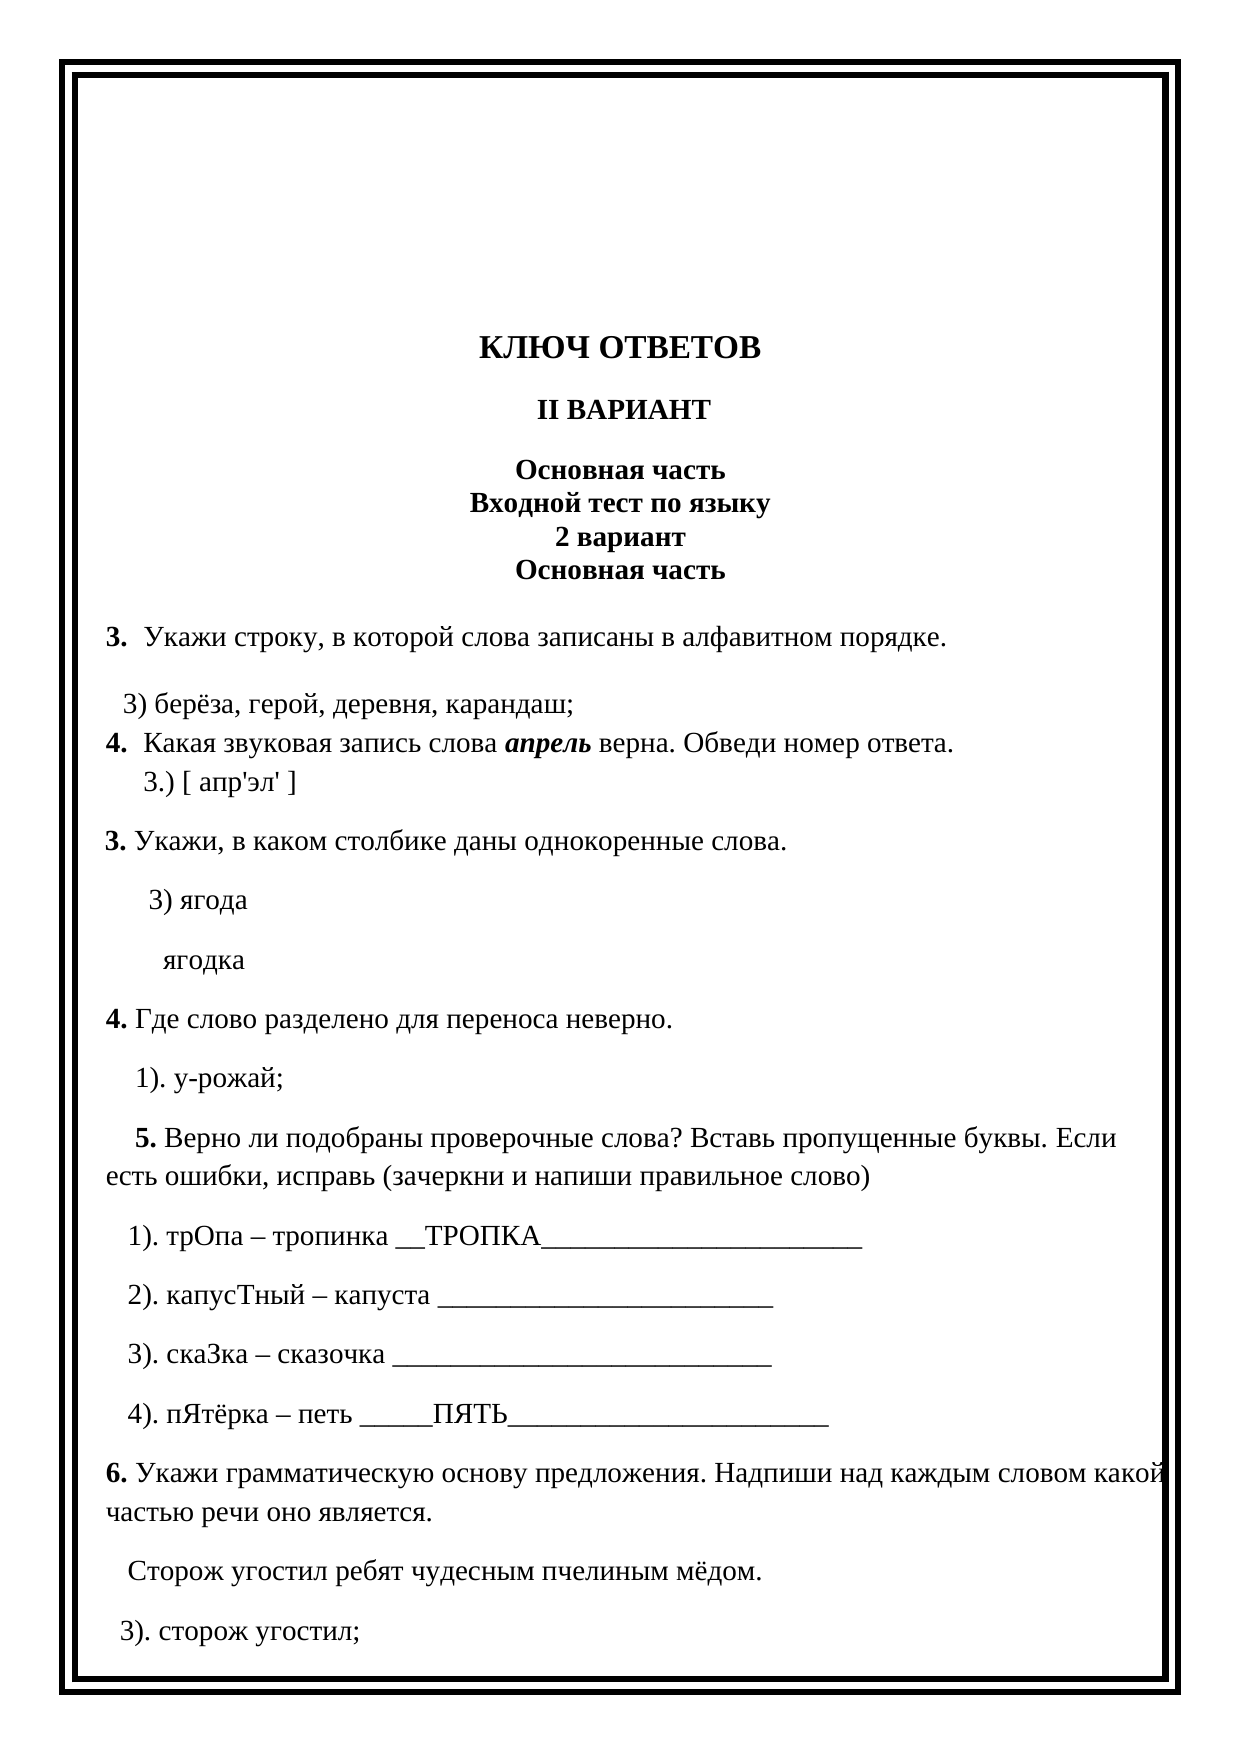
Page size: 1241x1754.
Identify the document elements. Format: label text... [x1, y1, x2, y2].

text 2). капусТный – капуста _______________________ [106, 1277, 1162, 1311]
list Укажи строку, в которой слова записаны в алфавитном порядке. [106, 619, 1162, 653]
list 3) берёза, герой, деревня, карандаш; [123, 687, 1162, 720]
text 1). трОпа – тропинка __ТРОПКА______________________ [106, 1218, 1162, 1251]
text Сторож угостил ребят чудесным пчелиным мёдом. [106, 1553, 1162, 1587]
text 3. Укажи, в каком столбике даны однокоренные слова. [78, 823, 1162, 857]
text ягодка [78, 942, 1162, 975]
text 3). скаЗка – сказочка __________________________ [106, 1337, 1162, 1370]
text 6. Укажи грамматическую основу предложения. Надпиши над каждым словом какой частью речи оно является. [106, 1455, 1162, 1527]
list 3). сторож угостил; [119, 1613, 1162, 1646]
text 2 вариант [78, 519, 1162, 552]
text 4). пЯтёрка – петь _____ПЯТЬ______________________ [106, 1396, 1162, 1429]
text КЛЮЧ ОТВЕТОВ [78, 328, 1162, 366]
text 3) ягода [78, 882, 1162, 916]
list Какая звуковая запись слова апрель верна. Обведи номер ответа. [106, 725, 1162, 759]
text Основная часть [78, 552, 1162, 586]
list 3.) [ апр'эл' ] [143, 764, 1162, 797]
text 1). у-рожай; [106, 1061, 1162, 1094]
text II ВАРИАНТ [78, 392, 1162, 426]
text Основная часть [78, 452, 1162, 485]
text 5. Верно ли подобраны проверочные слова? Вставь пропущенные буквы. Если есть ошибки, исправь (зачеркни и напиши правильное слово) [106, 1120, 1162, 1192]
text 4. Где слово разделено для переноса неверно. [106, 1001, 1162, 1035]
text Входной тест по языку [78, 485, 1162, 519]
